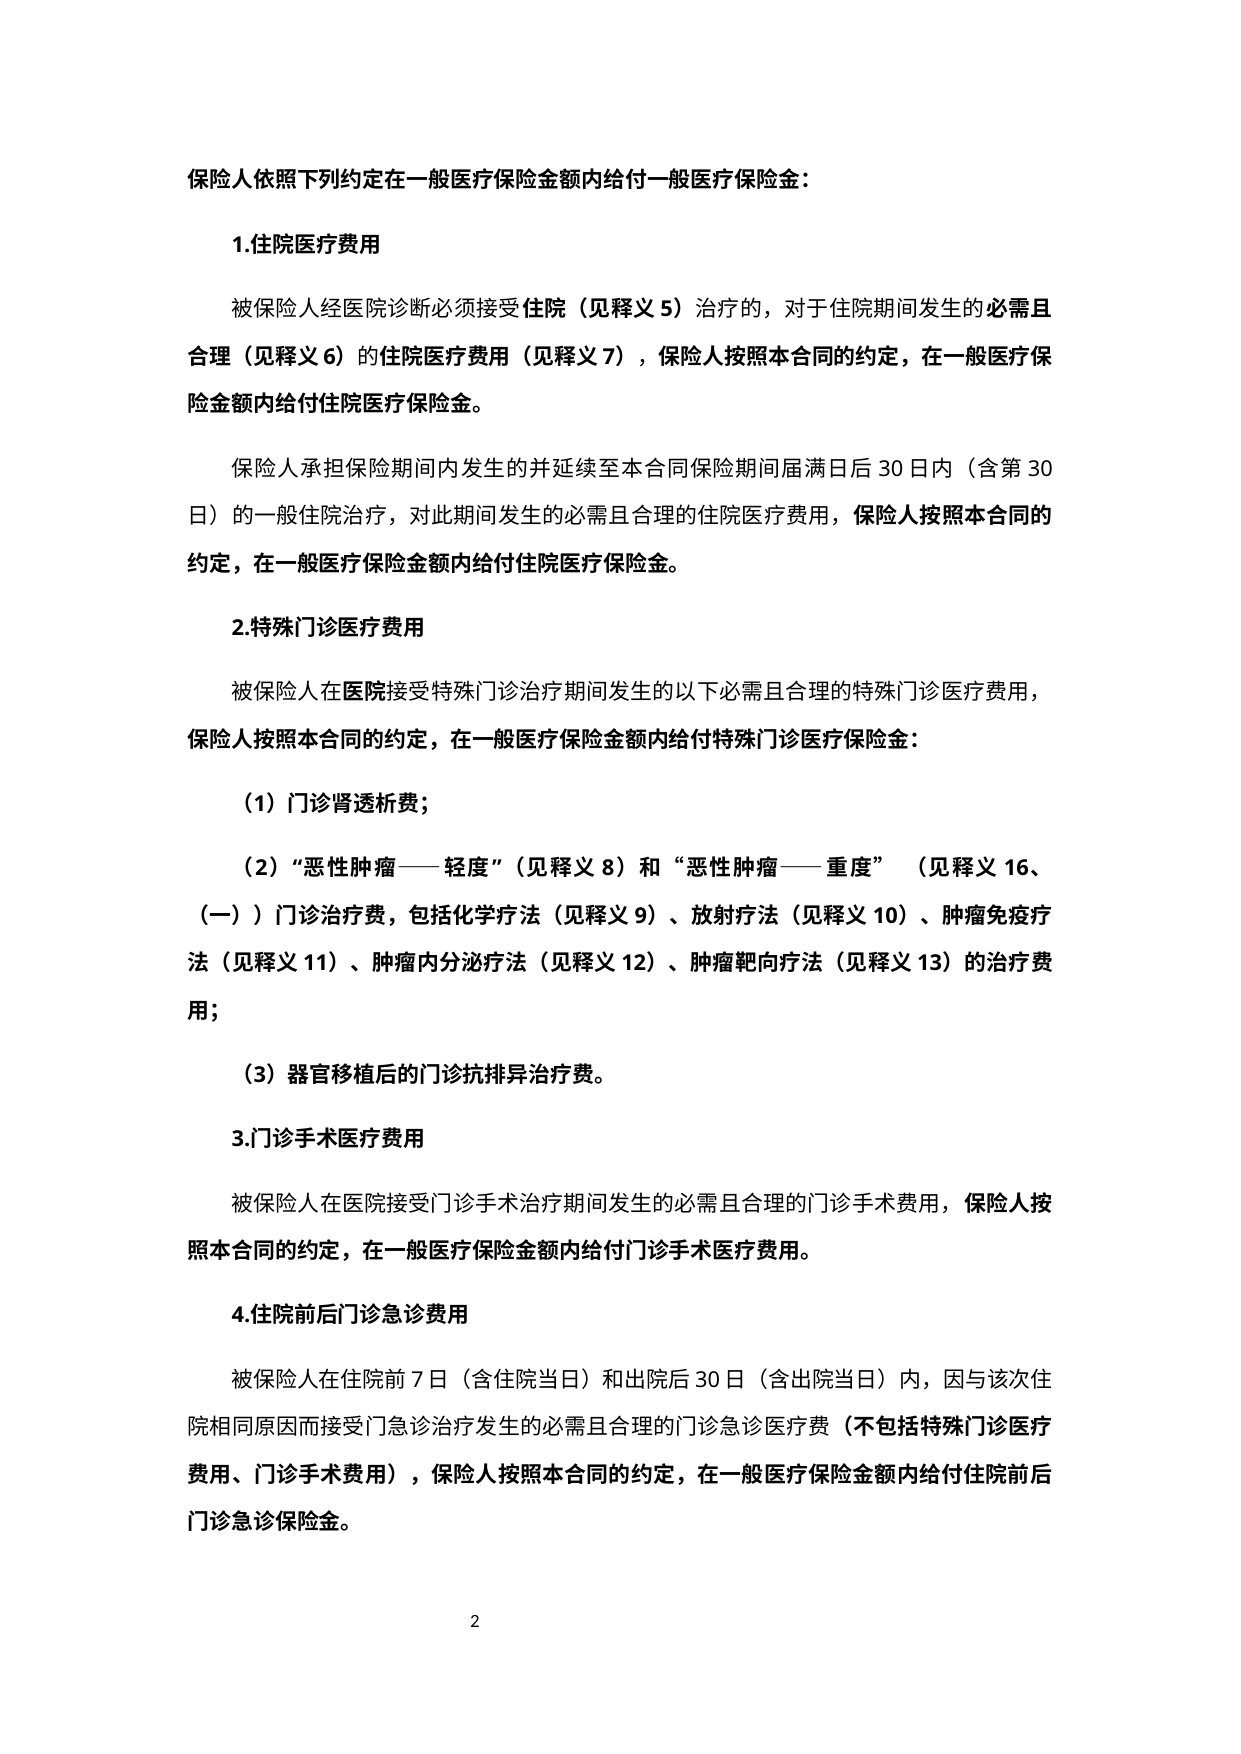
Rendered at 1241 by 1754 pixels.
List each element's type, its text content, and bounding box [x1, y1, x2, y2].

text 保险人承担保险期间内发生的并延续至本合同保险期间届满日后30日内（含第30日）的一般住院治疗，对此期间发生的必需且合理的住院医疗费用，保险人按照本合同的约定，在一般医疗保险金额内给付住院医疗保险金。 [187, 451, 1053, 577]
text （1）门诊肾透析费； [187, 786, 1053, 818]
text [187, 162, 1053, 194]
text 被保险人在住院前7日（含住院当日）和出院后30日（含出院当日）内，因与该次住院相同原因而接受门急诊治疗发生的必需且合理的门诊急诊医疗费（不包括特殊门诊医疗费用、门诊手术费用），保险人按照本合同的约定，在一般医疗保险金额内给付住院前后门诊急诊保险金。 [187, 1362, 1053, 1536]
text 被保险人在医院接受门诊手术治疗期间发生的必需且合理的门诊手术费用，保险人按照本合同的约定，在一般医疗保险金额内给付门诊手术医疗费用。 [187, 1186, 1053, 1265]
text 1.住院医疗费用 [187, 227, 1053, 259]
text 2.特殊门诊医疗费用 [187, 610, 1053, 642]
text 被保险人经医院诊断必须接受住院（见释义5）治疗的，对于住院期间发生的必需且合理（见释义6）的住院医疗费用（见释义7），保险人按照本合同的约定，在一般医疗保险金额内给付住院医疗保险金。 [187, 291, 1053, 418]
text （2）“恶性肿瘤——轻度”（见释义8）和“恶性肿瘤——重度” （见释义16、（一））门诊治疗费，包括化学疗法（见释义9）、放射疗法（见释义10）、肿瘤免疫疗法（见释义11）、肿瘤内分泌疗法（见释义12）、肿瘤靶向疗法（见释义13）的治疗费用； [187, 850, 1053, 1024]
text 4.住院前后门诊急诊费用 [187, 1297, 1053, 1329]
text 3.门诊手术医疗费用 [187, 1121, 1053, 1153]
text （3）器官移植后的门诊抗排异治疗费。 [187, 1057, 1053, 1089]
text 被保险人在医院接受特殊门诊治疗期间发生的以下必需且合理的特殊门诊医疗费用，保险人按照本合同的约定，在一般医疗保险金额内给付特殊门诊医疗保险金： [187, 674, 1053, 753]
